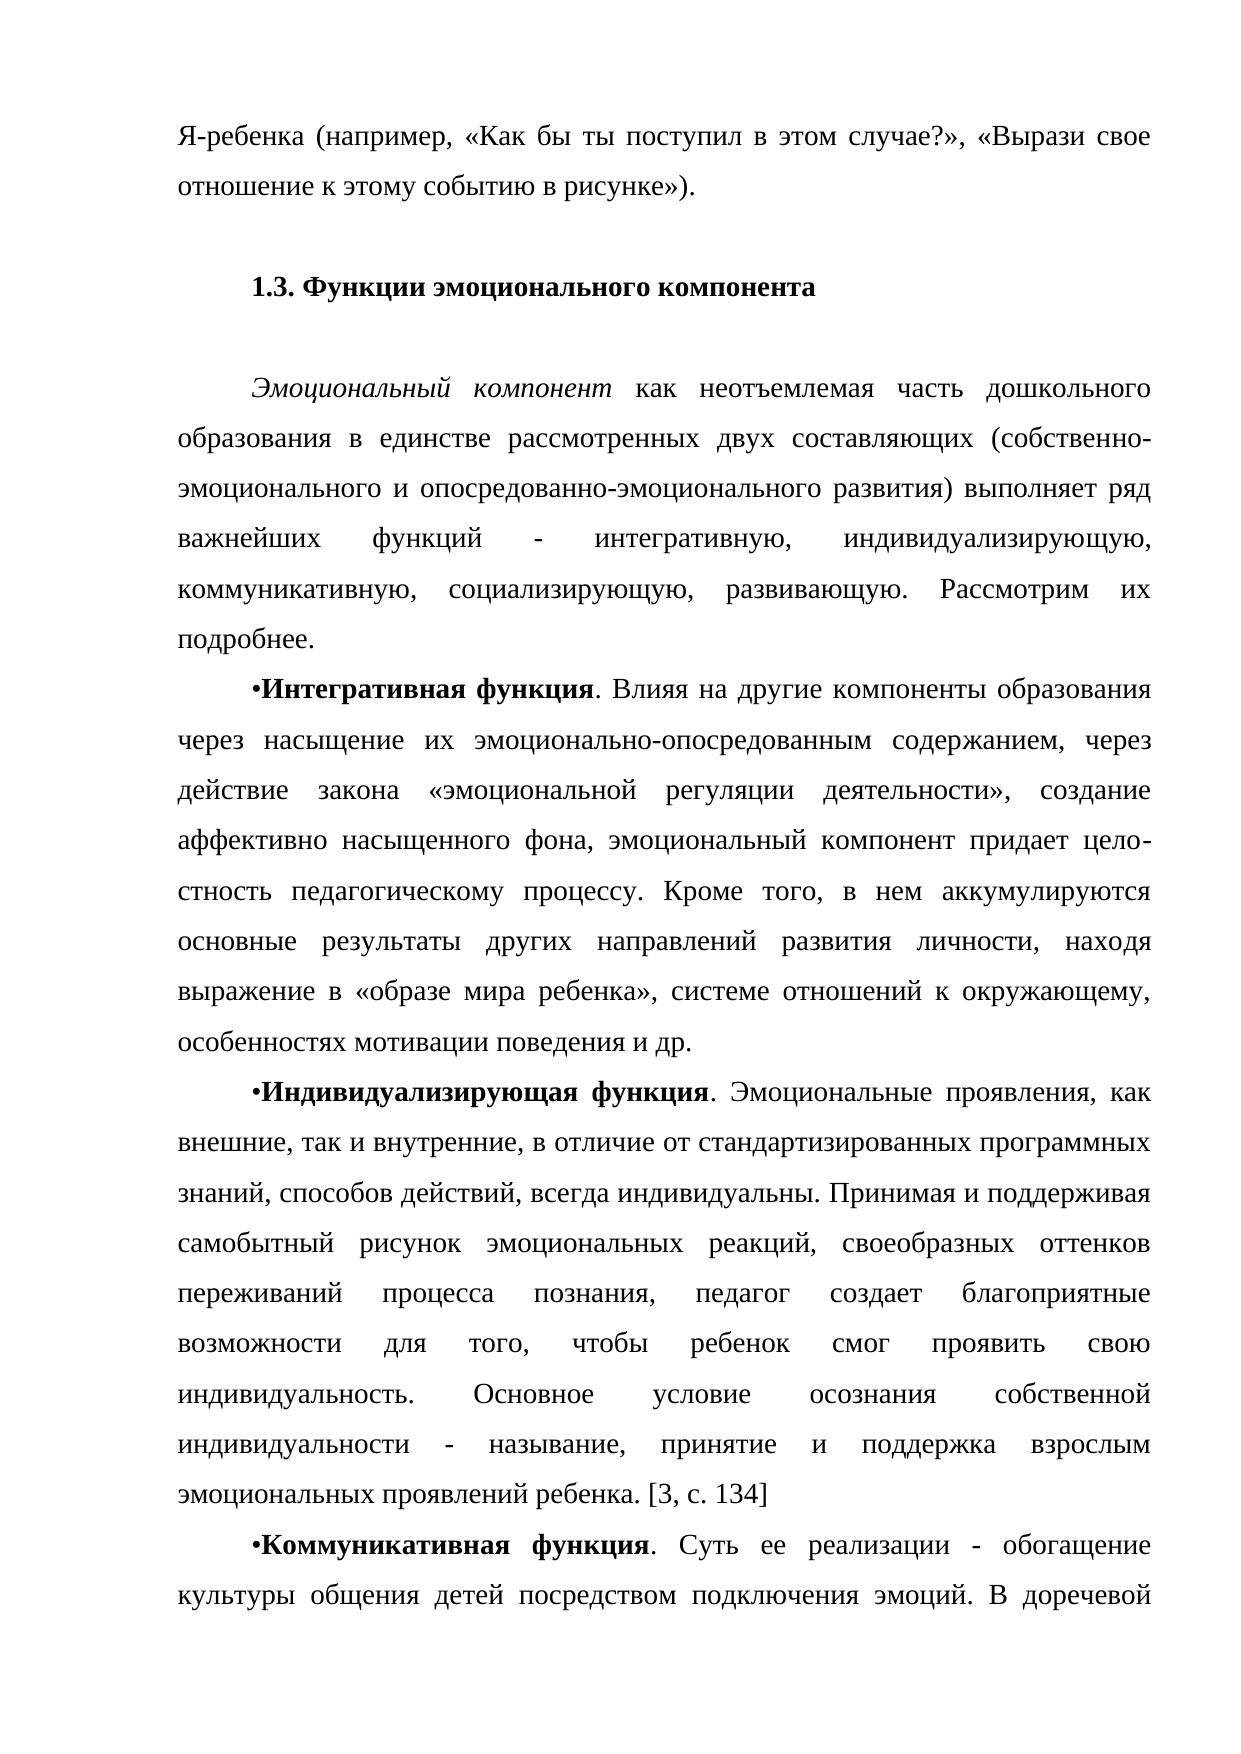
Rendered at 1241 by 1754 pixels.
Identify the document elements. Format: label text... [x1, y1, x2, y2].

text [177, 1527, 1152, 1611]
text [177, 118, 1152, 202]
text •Интегративная функция. Влияя на другие компоненты образования через насыщение их эмоционально-опосредованным содержанием, через действие закона «эмоциональной регуляции деятельности», создание аффективно насыщенного фона, эмоциональный компонент придает целостность педагогическому процессу. Кроме того, в нем аккумулируются основные результаты других направлений развития личности, находя выражение в «образе мира ребенка», системе отношений к окружающему, особенностях мотивации поведения и др. [177, 672, 1152, 1057]
text •Индивидуализирующая функция. Эмоциональные проявления, как внешние, так и внутренние, в отличие от стандартизированных программных знаний, способов действий, всегда индивидуальны. Принимая и поддерживая самобытный рисунок эмоциональных реакций, своеобразных оттенков переживаний процесса познания, педагог создает благоприятные возможности для того, чтобы ребенок смог проявить свою индивидуальность. Основное условие осознания собственной индивидуальности - называние, принятие и поддержка взрослым эмоциональных проявлений ребенка. [3, с. 134] [177, 1074, 1152, 1510]
text 1.3. Функции эмоционального компонента [177, 269, 1152, 303]
text Эмоциональный компонент как неотъемлемая часть дошкольного образования в единстве рассмотренных двух составляющих (собственно-эмоционального и опосредованно-эмоционального развития) выполняет ряд важнейших функций - интегративную, индивидуализирующую, коммуникативную, социализирующую, развивающую. Рассмотрим их подробнее. [177, 370, 1152, 655]
